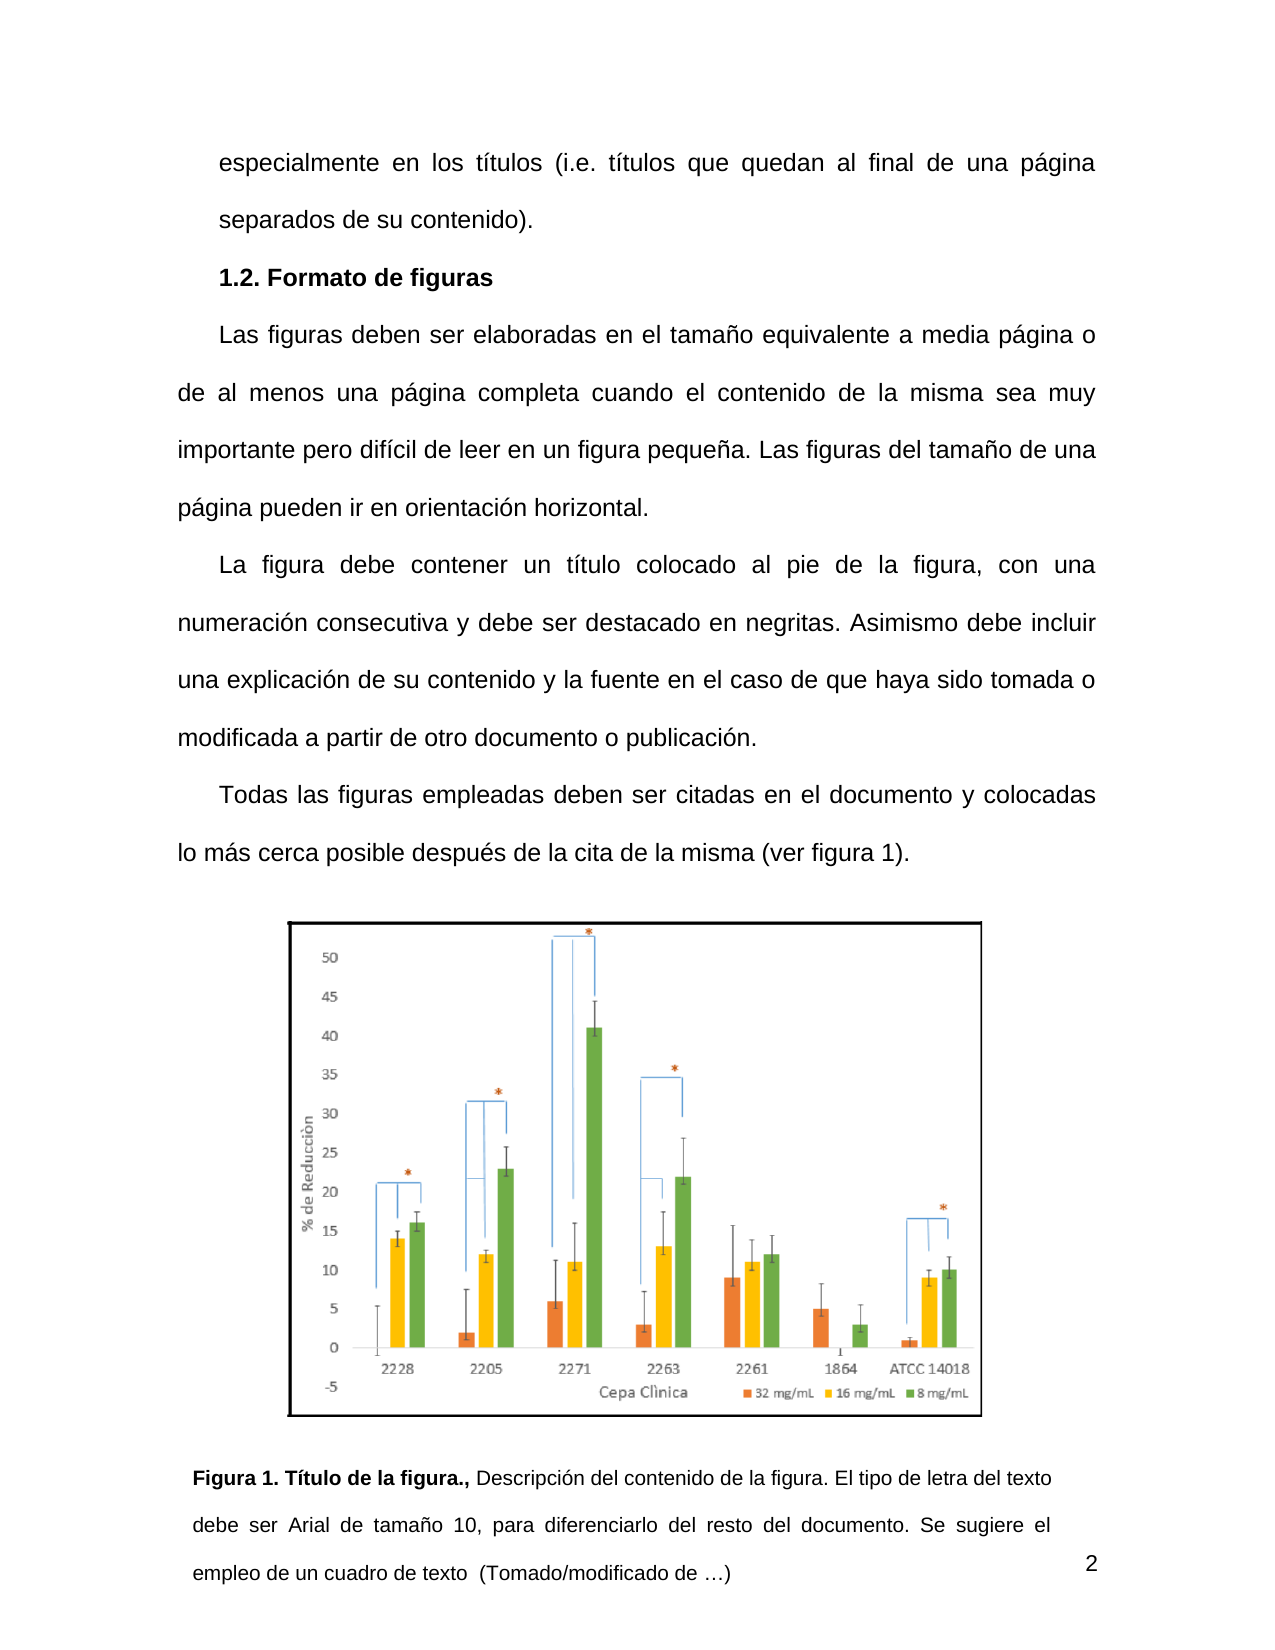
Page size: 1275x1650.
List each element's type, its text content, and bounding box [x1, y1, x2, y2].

picture [194, 921, 983, 1417]
text 1.2. Formato de figuras [177, 263, 1098, 291]
text Las figuras deben ser elaboradas en el tamaño equivalente a media página o de al menos una página completa cuando el contenido de la misma sea muy importante pero difícil de leer en un figura pequeña. Las figuras del tamaño de una página pueden ir en orientación horizontal. [177, 320, 1098, 521]
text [218, 148, 1098, 234]
text Todas las figuras empleadas deben ser citadas en el documento y colocadas lo más cerca posible después de la cita de la misma (ver figura 1). [177, 780, 1098, 866]
text La figura debe contener un título colocado al pie de la figura, con una numeración consecutiva y debe ser destacado en negritas. Asimismo debe incluir una explicación de su contenido y la fuente en el caso de que haya sido tomada o modificada a partir de otro documento o publicación. [177, 550, 1098, 751]
